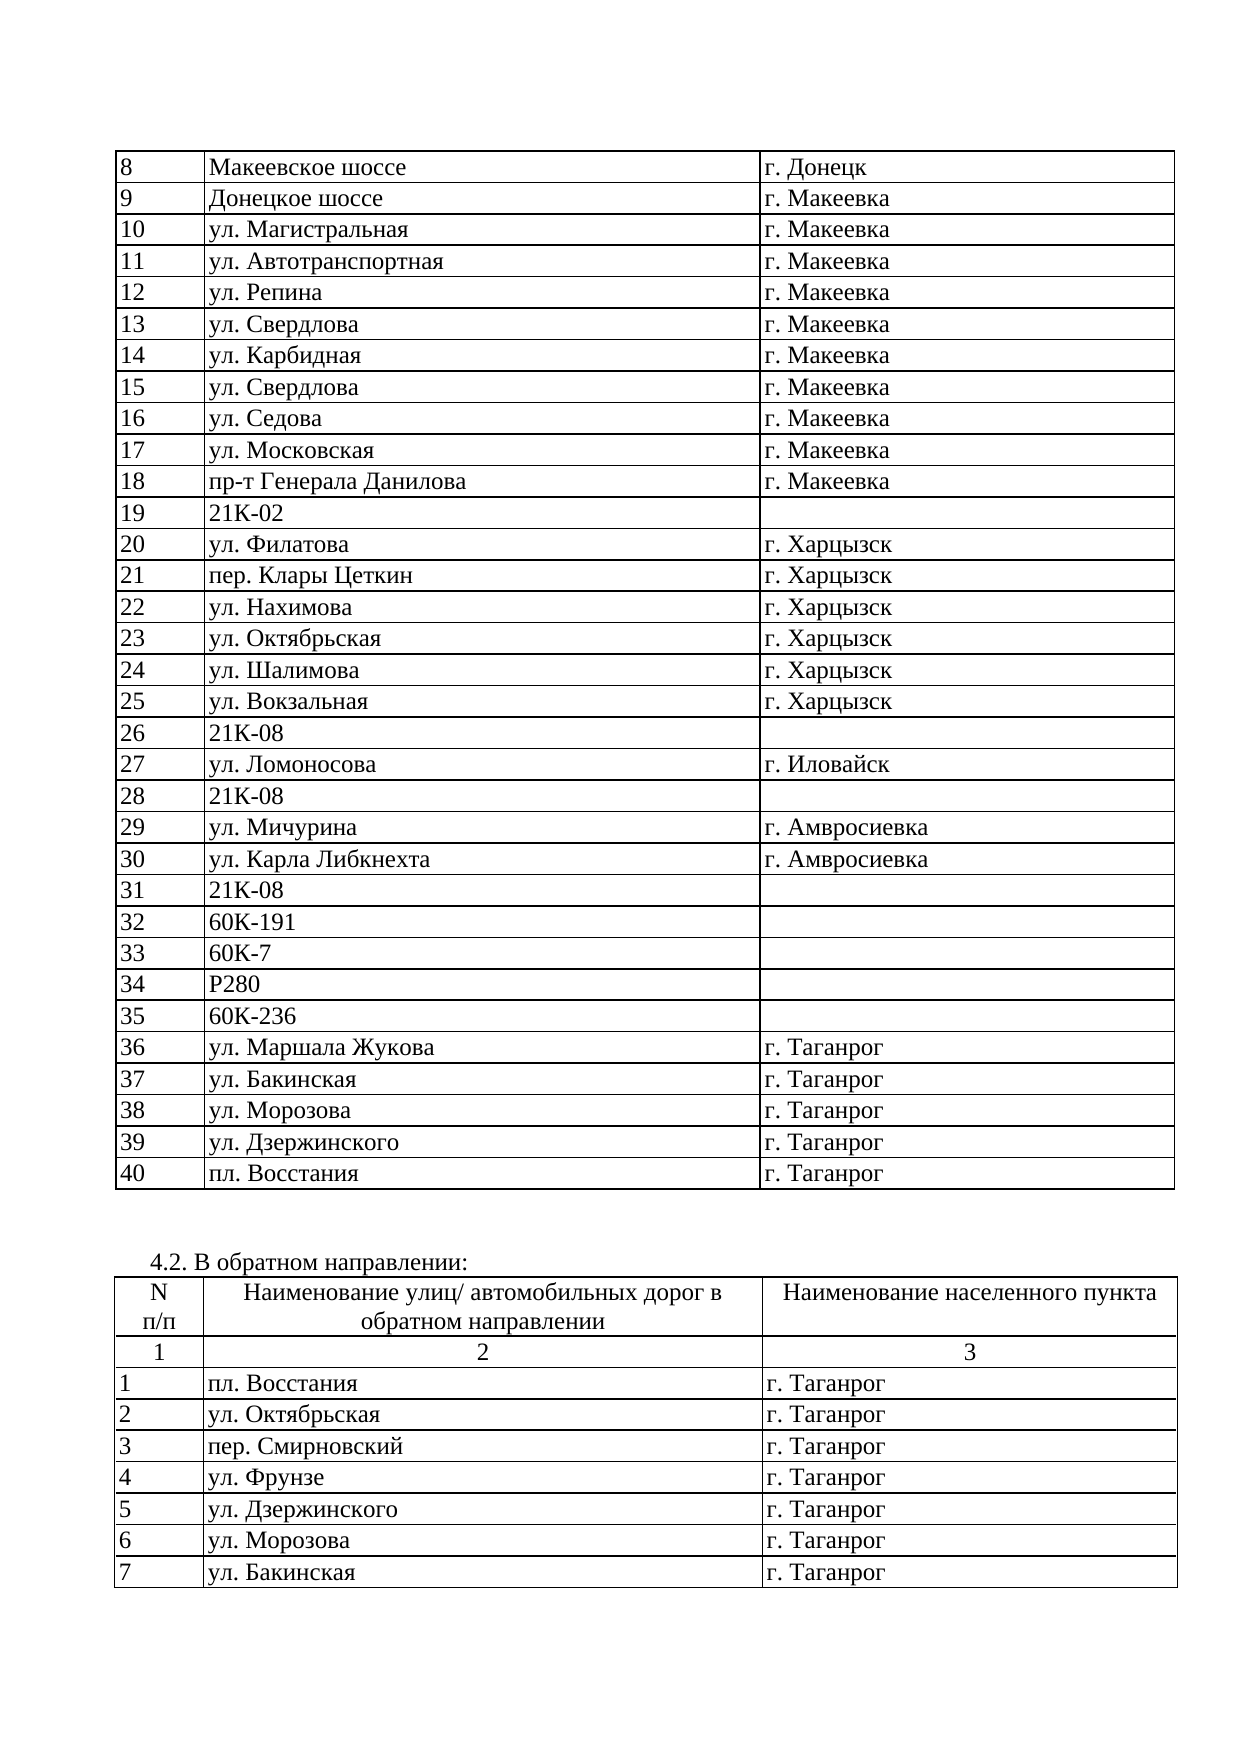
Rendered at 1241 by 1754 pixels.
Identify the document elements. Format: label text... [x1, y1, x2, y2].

table_cell г. Таганрог [763, 1461, 1177, 1492]
table_cell 12 [117, 277, 204, 307]
table_cell пр-т Генерала Данилова [205, 466, 759, 496]
table_cell ул. Карбидная [205, 340, 759, 370]
table_cell 11 [117, 246, 204, 276]
table_cell [761, 1001, 1174, 1031]
table_cell ул. Бакинская [204, 1557, 762, 1587]
table_cell 21 [117, 561, 204, 590]
table_cell 16 [117, 403, 204, 433]
table_cell ул. Московская [205, 435, 759, 464]
table_cell 23 [117, 623, 204, 653]
table_cell г. Харцызск [761, 529, 1174, 559]
table_cell ул. Шалимова [205, 655, 759, 685]
table_cell г. Харцызск [761, 655, 1174, 685]
table_cell г. Таганрог [763, 1492, 1177, 1524]
table_cell г. Таганрог [761, 1158, 1174, 1188]
table_cell пл. Восстания [205, 1158, 759, 1188]
table_cell 8 [117, 152, 204, 181]
table_cell 21К-08 [205, 718, 759, 748]
table_cell г. Макеевка [761, 309, 1174, 339]
text 4.2. В обратном направлении: [150, 1247, 1090, 1276]
table_cell 14 [117, 340, 204, 370]
table_cell пер. Клары Цеткин [205, 561, 759, 590]
table_cell 20 [117, 529, 204, 559]
table_cell 38 [117, 1095, 204, 1125]
table_cell ул. Мичурина [205, 812, 759, 842]
table_cell [761, 907, 1174, 936]
table_cell 40 [117, 1158, 204, 1188]
table_cell ул. Магистральная [205, 215, 759, 244]
table_cell 33 [117, 938, 204, 968]
table_cell ул. Октябрьская [204, 1400, 762, 1429]
table_cell Р280 [205, 970, 759, 999]
table_cell 21К-08 [205, 875, 759, 905]
table_cell 2 [204, 1337, 762, 1366]
table_cell ул. Бакинская [205, 1064, 759, 1094]
table_cell г. Таганрог [761, 1127, 1174, 1157]
table_cell г. Таганрог [761, 1032, 1174, 1062]
table_cell г. Таганрог [763, 1366, 1177, 1398]
table_cell ул. Репина [205, 277, 759, 307]
table_cell 22 [117, 592, 204, 622]
table_header N п/п [115, 1278, 203, 1335]
table_cell г. Таганрог [761, 1064, 1174, 1094]
table_header Наименование улиц/ автомобильных дорог в обратном направлении [204, 1278, 762, 1335]
table_cell 60К-191 [205, 907, 759, 936]
table_cell г. Макеевка [761, 215, 1174, 244]
table_cell ул. Филатова [205, 529, 759, 559]
table_cell г. Амвросиевка [761, 844, 1174, 873]
table_cell 26 [117, 718, 204, 748]
table_cell г. Таганрог [763, 1398, 1177, 1429]
table_cell 3 [115, 1430, 203, 1461]
table_cell г. Таганрог [763, 1429, 1177, 1461]
table_cell ул. Октябрьская [205, 623, 759, 653]
table_cell г. Харцызск [761, 623, 1174, 653]
table_cell [761, 970, 1174, 999]
table_cell 28 [117, 781, 204, 811]
table_cell г. Харцызск [761, 561, 1174, 590]
table_cell г. Таганрог [763, 1524, 1177, 1555]
table_cell 36 [117, 1032, 204, 1062]
table_cell 24 [117, 655, 204, 685]
table_cell г. Макеевка [761, 340, 1174, 370]
table_cell [761, 498, 1174, 527]
table_cell 6 [115, 1525, 203, 1555]
table_cell 39 [117, 1127, 204, 1157]
table_cell 10 [117, 215, 204, 244]
table_cell г. Донецк [761, 152, 1174, 181]
table_cell г. Макеевка [761, 435, 1174, 464]
table_cell 31 [117, 875, 204, 905]
table_cell 17 [117, 435, 204, 464]
table_cell 9 [117, 183, 204, 213]
table_cell 7 [115, 1556, 203, 1587]
table_cell [761, 938, 1174, 968]
table_cell 29 [117, 812, 204, 842]
table_cell ул. Ломоносова [205, 749, 759, 779]
table_cell [761, 718, 1174, 748]
table_cell 1 [115, 1336, 203, 1366]
table_cell ул. Морозова [204, 1525, 762, 1555]
table_cell 3 [763, 1335, 1177, 1366]
table_cell ул. Нахимова [205, 592, 759, 622]
table_cell 1 [115, 1368, 203, 1398]
table_cell 13 [117, 309, 204, 339]
table_cell ул. Свердлова [205, 372, 759, 402]
table_cell 37 [117, 1064, 204, 1094]
table_cell г. Таганрог [763, 1555, 1177, 1587]
table_cell пл. Восстания [204, 1368, 762, 1398]
table_cell 32 [117, 907, 204, 936]
table_cell 21К-08 [205, 781, 759, 811]
table_cell г. Харцызск [761, 592, 1174, 622]
table_cell ул. Фрунзе [204, 1462, 762, 1492]
table_cell г. Иловайск [761, 749, 1174, 779]
table_cell г. Макеевка [761, 466, 1174, 496]
table_cell [761, 875, 1174, 905]
table_cell 15 [117, 372, 204, 402]
table_cell ул. Морозова [205, 1095, 759, 1125]
table_cell 2 [115, 1399, 203, 1429]
table_cell 34 [117, 970, 204, 999]
table_cell ул. Маршала Жукова [205, 1032, 759, 1062]
table_cell г. Харцызск [761, 686, 1174, 716]
table_cell ул. Карла Либкнехта [205, 844, 759, 873]
table_cell г. Макеевка [761, 246, 1174, 276]
table_cell 35 [117, 1001, 204, 1031]
table_cell 5 [115, 1493, 203, 1524]
table_cell г. Макеевка [761, 372, 1174, 402]
table_cell ул. Дзержинского [204, 1494, 762, 1524]
table_cell г. Макеевка [761, 277, 1174, 307]
table_cell Донецкое шоссе [205, 183, 759, 213]
table_cell ул. Автотранспортная [205, 246, 759, 276]
table_cell ул. Дзержинского [205, 1127, 759, 1157]
table_cell 18 [117, 466, 204, 496]
table_cell г. Таганрог [761, 1095, 1174, 1125]
table_cell 4 [115, 1462, 203, 1492]
table_cell 27 [117, 749, 204, 779]
table_cell 30 [117, 844, 204, 873]
table_cell г. Макеевка [761, 183, 1174, 213]
table_cell пер. Смирновский [204, 1431, 762, 1461]
table_cell 60К-7 [205, 938, 759, 968]
table_cell 21К-02 [205, 498, 759, 527]
table_cell Макеевское шоссе [205, 152, 759, 181]
table_cell [761, 781, 1174, 811]
table_cell ул. Свердлова [205, 309, 759, 339]
table_cell ул. Седова [205, 403, 759, 433]
table_cell ул. Вокзальная [205, 686, 759, 716]
table_cell г. Макеевка [761, 403, 1174, 433]
table_cell г. Амвросиевка [761, 812, 1174, 842]
table_header Наименование населенного пункта [763, 1278, 1177, 1335]
table_cell 60К-236 [205, 1001, 759, 1031]
table_cell 19 [117, 498, 204, 527]
table_cell 25 [117, 686, 204, 716]
